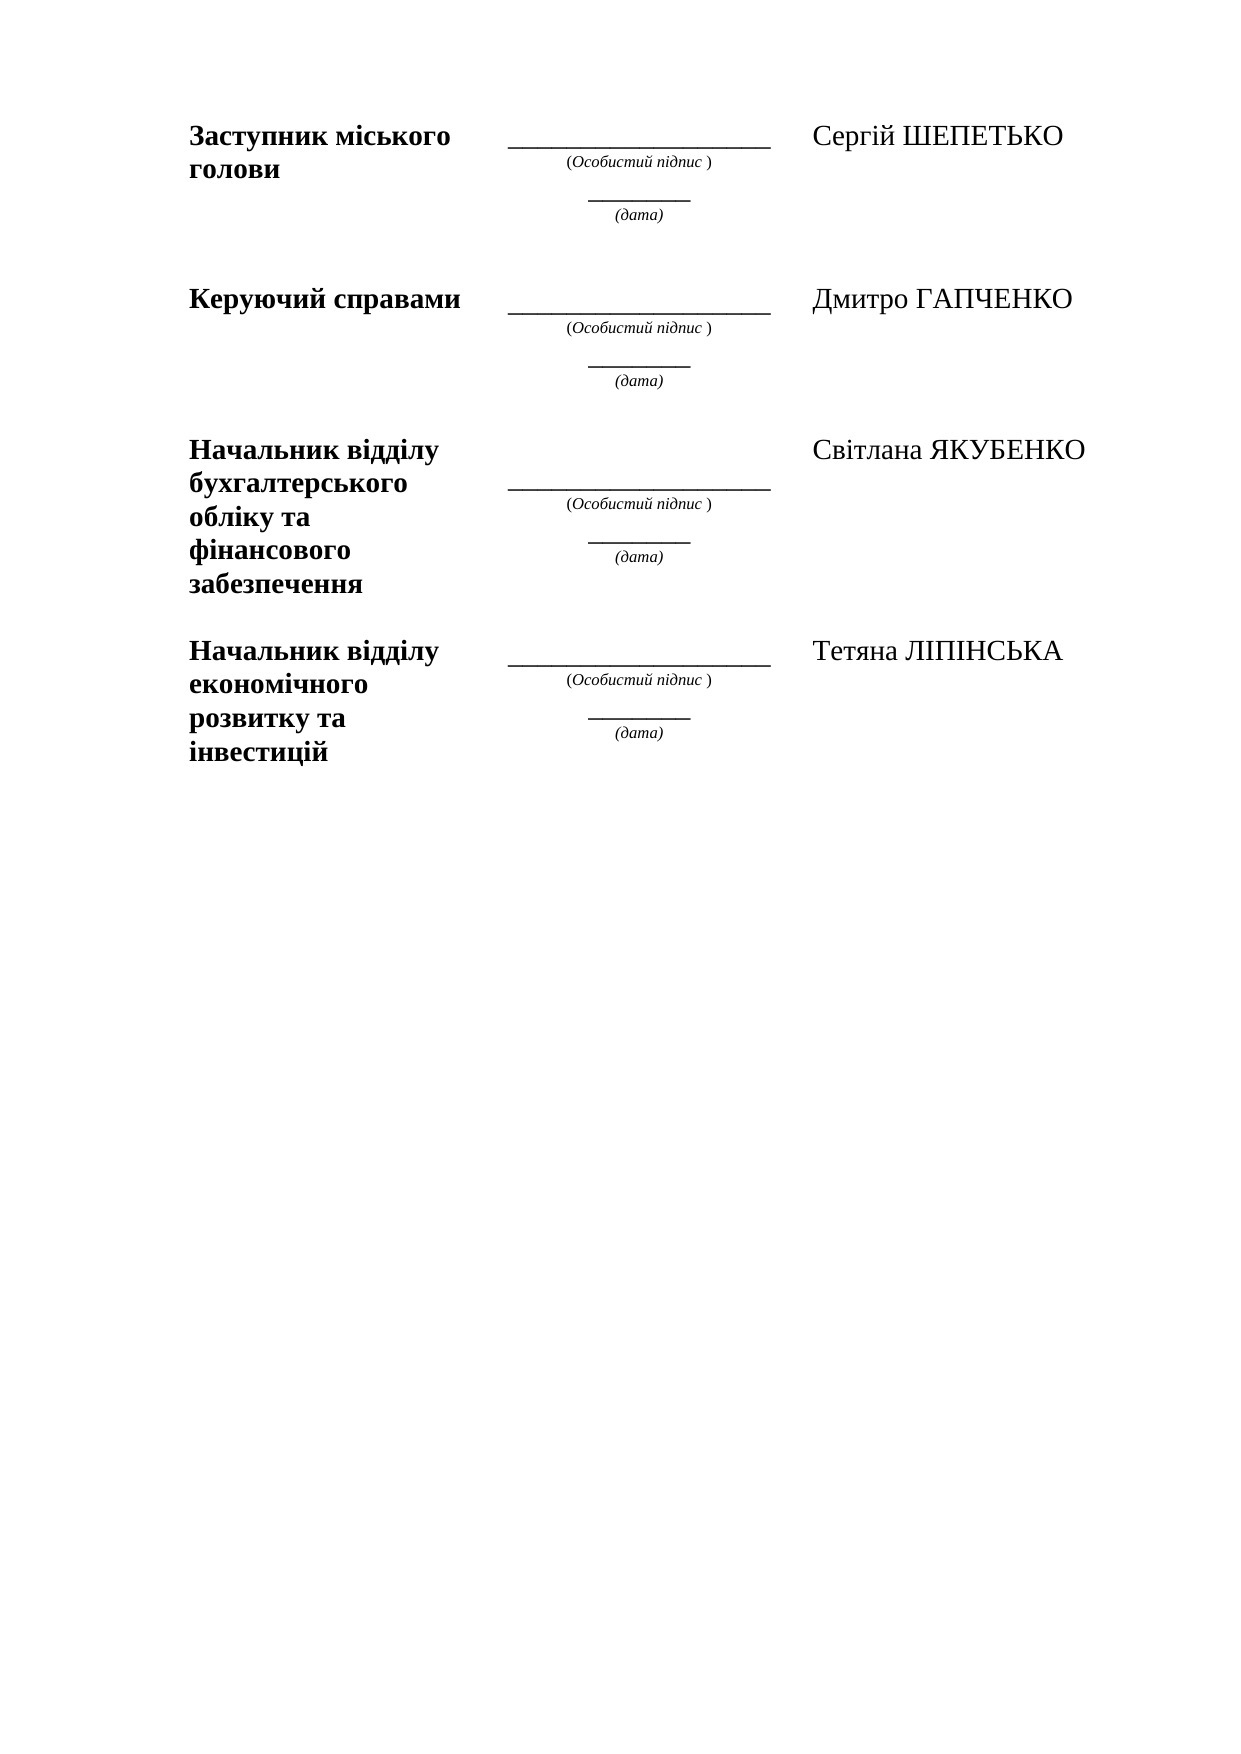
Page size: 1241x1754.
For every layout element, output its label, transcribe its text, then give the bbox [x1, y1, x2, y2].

table_cell __________________ (Особистий підпис ) _______ (дата) [477, 633, 801, 784]
table_cell Тетяна ЛІПІНСЬКА [801, 633, 1181, 784]
table_header __________________ (Особистий підпис ) _______ (дата) [477, 118, 801, 281]
table_cell Дмитро ГАПЧЕНКО [801, 281, 1181, 432]
table_header Сергій ШЕПЕТЬКО [801, 118, 1181, 281]
table_cell __________________ (Особистий підпис ) _______ (дата) [477, 281, 801, 432]
table_cell __________________ (Особистий підпис ) _______ (дата) [477, 432, 801, 633]
table_cell Начальник відділу економічного розвитку та інвестицій [178, 633, 477, 784]
table_header Заступник міського голови [178, 118, 477, 281]
table_cell Керуючий справами [178, 281, 477, 432]
table_cell Начальник відділу бухгалтерського обліку та фінансового забезпечення [178, 432, 477, 633]
table_cell Світлана ЯКУБЕНКО [801, 432, 1181, 633]
